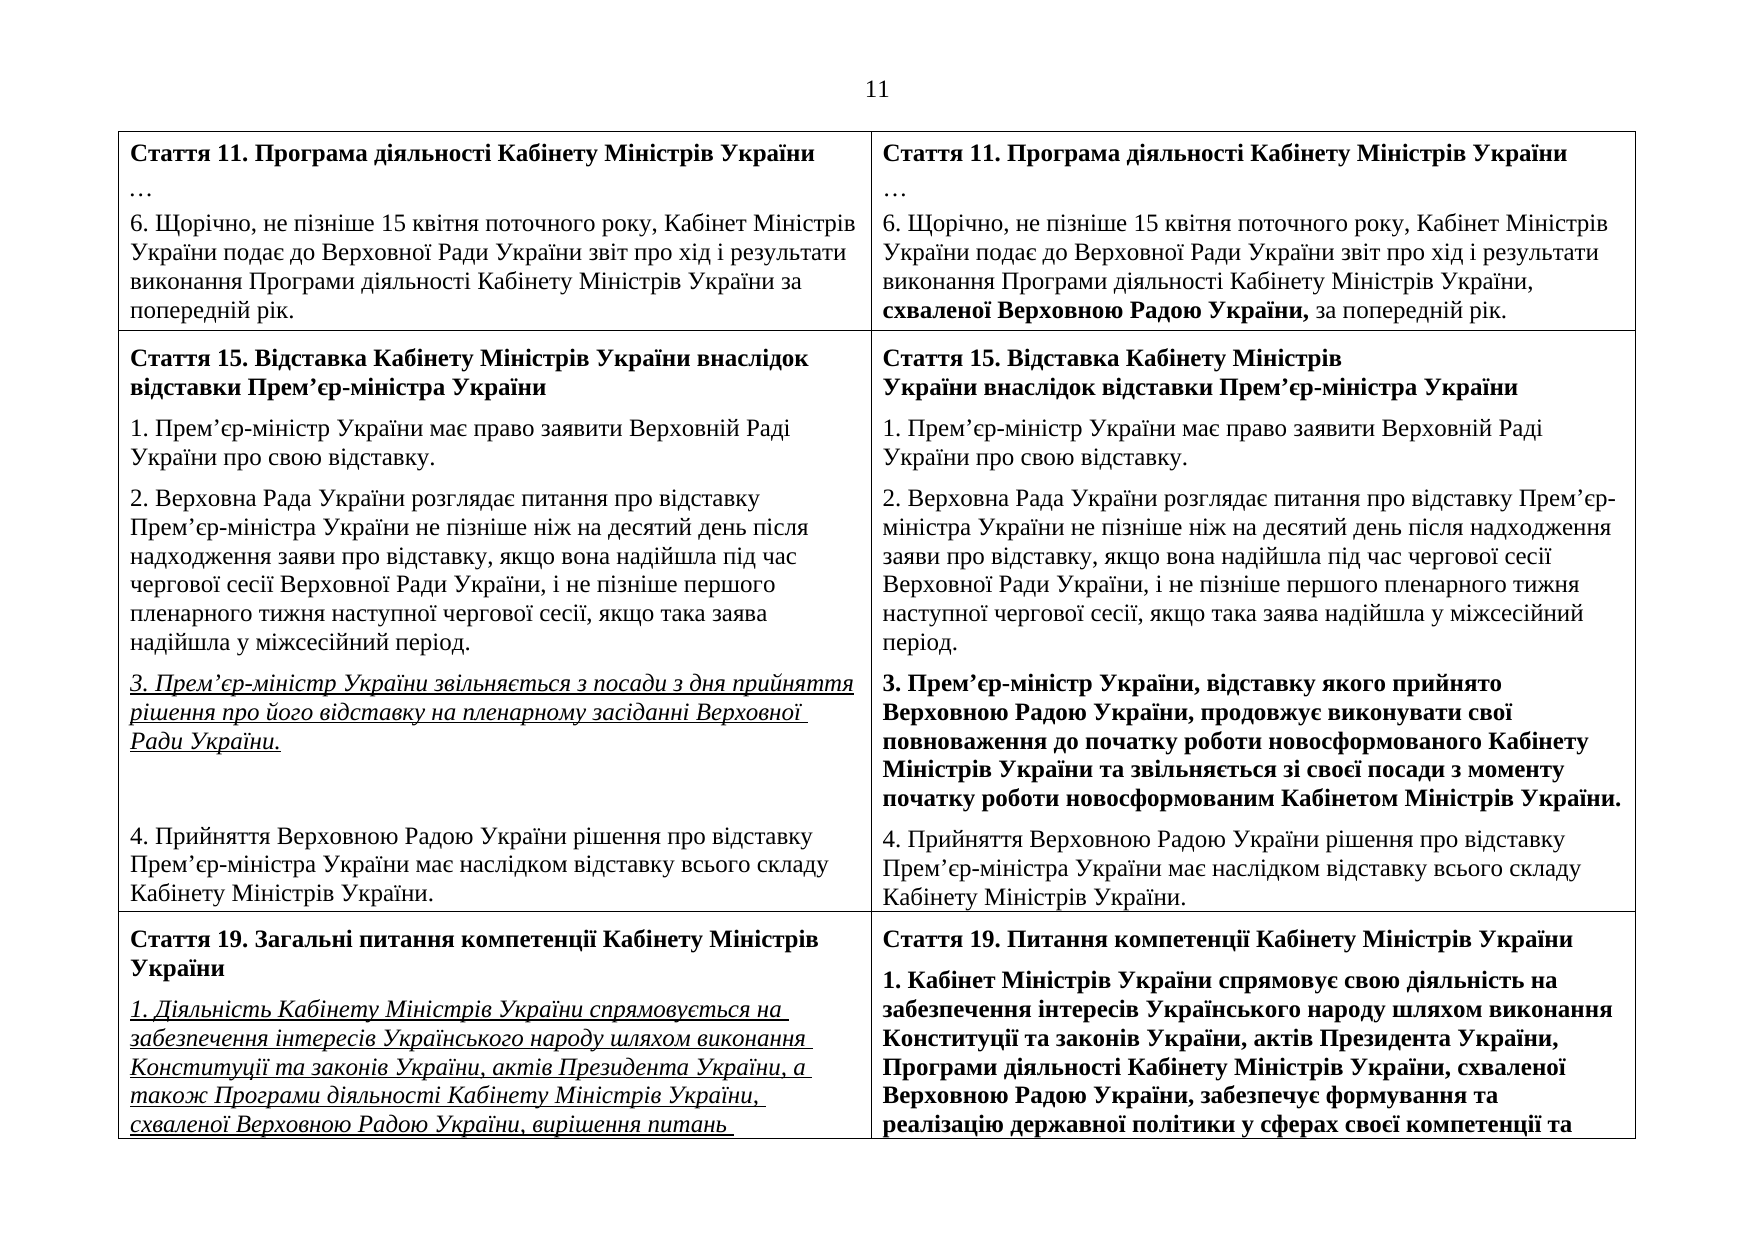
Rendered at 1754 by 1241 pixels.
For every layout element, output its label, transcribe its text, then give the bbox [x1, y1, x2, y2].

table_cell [119, 912, 871, 1138]
table_cell Стаття 15. Відставка Кабінету Міністрів України внаслідок відставки Прем’єр-міністра України 1. Прем’єр-міністр України має право заявити Верховній Раді України про свою відставку. 2. Верховна Рада України розглядає питання про відставку Прем’єр-міністра України не пізніше ніж на десятий день після надходження заяви про відставку, якщо вона надійшла під час чергової сесії Верховної Ради України, і не пізніше першого пленарного тижня наступної чергової сесії, якщо така заява надійшла у міжсесійний період. 3. Прем’єр-міністр України, відставку якого прийнято Верховною Радою України, продовжує виконувати свої повноваження до початку роботи новосформованого Кабінету Міністрів України та звільняється зі своєї посади з моменту початку роботи новосформованим Кабінетом Міністрів України. 4. Прийняття Верховною Радою України рішення про відставку Прем’єр-міністра України має наслідком відставку всього складу Кабінету Міністрів України. [872, 331, 1635, 911]
table_cell Стаття 11. Програма діяльності Кабінету Міністрів України … 6. Щорічно, не пізніше 15 квітня поточного року, Кабінет Міністрів України подає до Верховної Ради України звіт про хід і результати виконання Програми діяльності Кабінету Міністрів України, схваленої Верховною Радою України, за попередній рік. [872, 132, 1635, 330]
table_cell Стаття 15. Відставка Кабінету Міністрів України внаслідок відставки Прем’єр-міністра України 1. Прем’єр-міністр України має право заявити Верховній Раді України про свою відставку. 2. Верховна Рада України розглядає питання про відставку Прем’єр-міністра України не пізніше ніж на десятий день після надходження заяви про відставку, якщо вона надійшла під час чергової сесії Верховної Ради України, і не пізніше першого пленарного тижня наступної чергової сесії, якщо така заява надійшла у міжсесійний період. 3. Прем’єр-міністр України звільняється з посади з дня прийняття рішення про його відставку на пленарному засіданні Верховної Ради України. 4. Прийняття Верховною Радою України рішення про відставку Прем’єр-міністра України має наслідком відставку всього складу Кабінету Міністрів України. [119, 331, 871, 911]
table_cell Стаття 11. Програма діяльності Кабінету Міністрів України … 6. Щорічно, не пізніше 15 квітня поточного року, Кабінет Міністрів України подає до Верховної Ради України звіт про хід і результати виконання Програми діяльності Кабінету Міністрів України за попередній рік. [119, 132, 871, 330]
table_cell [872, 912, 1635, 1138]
